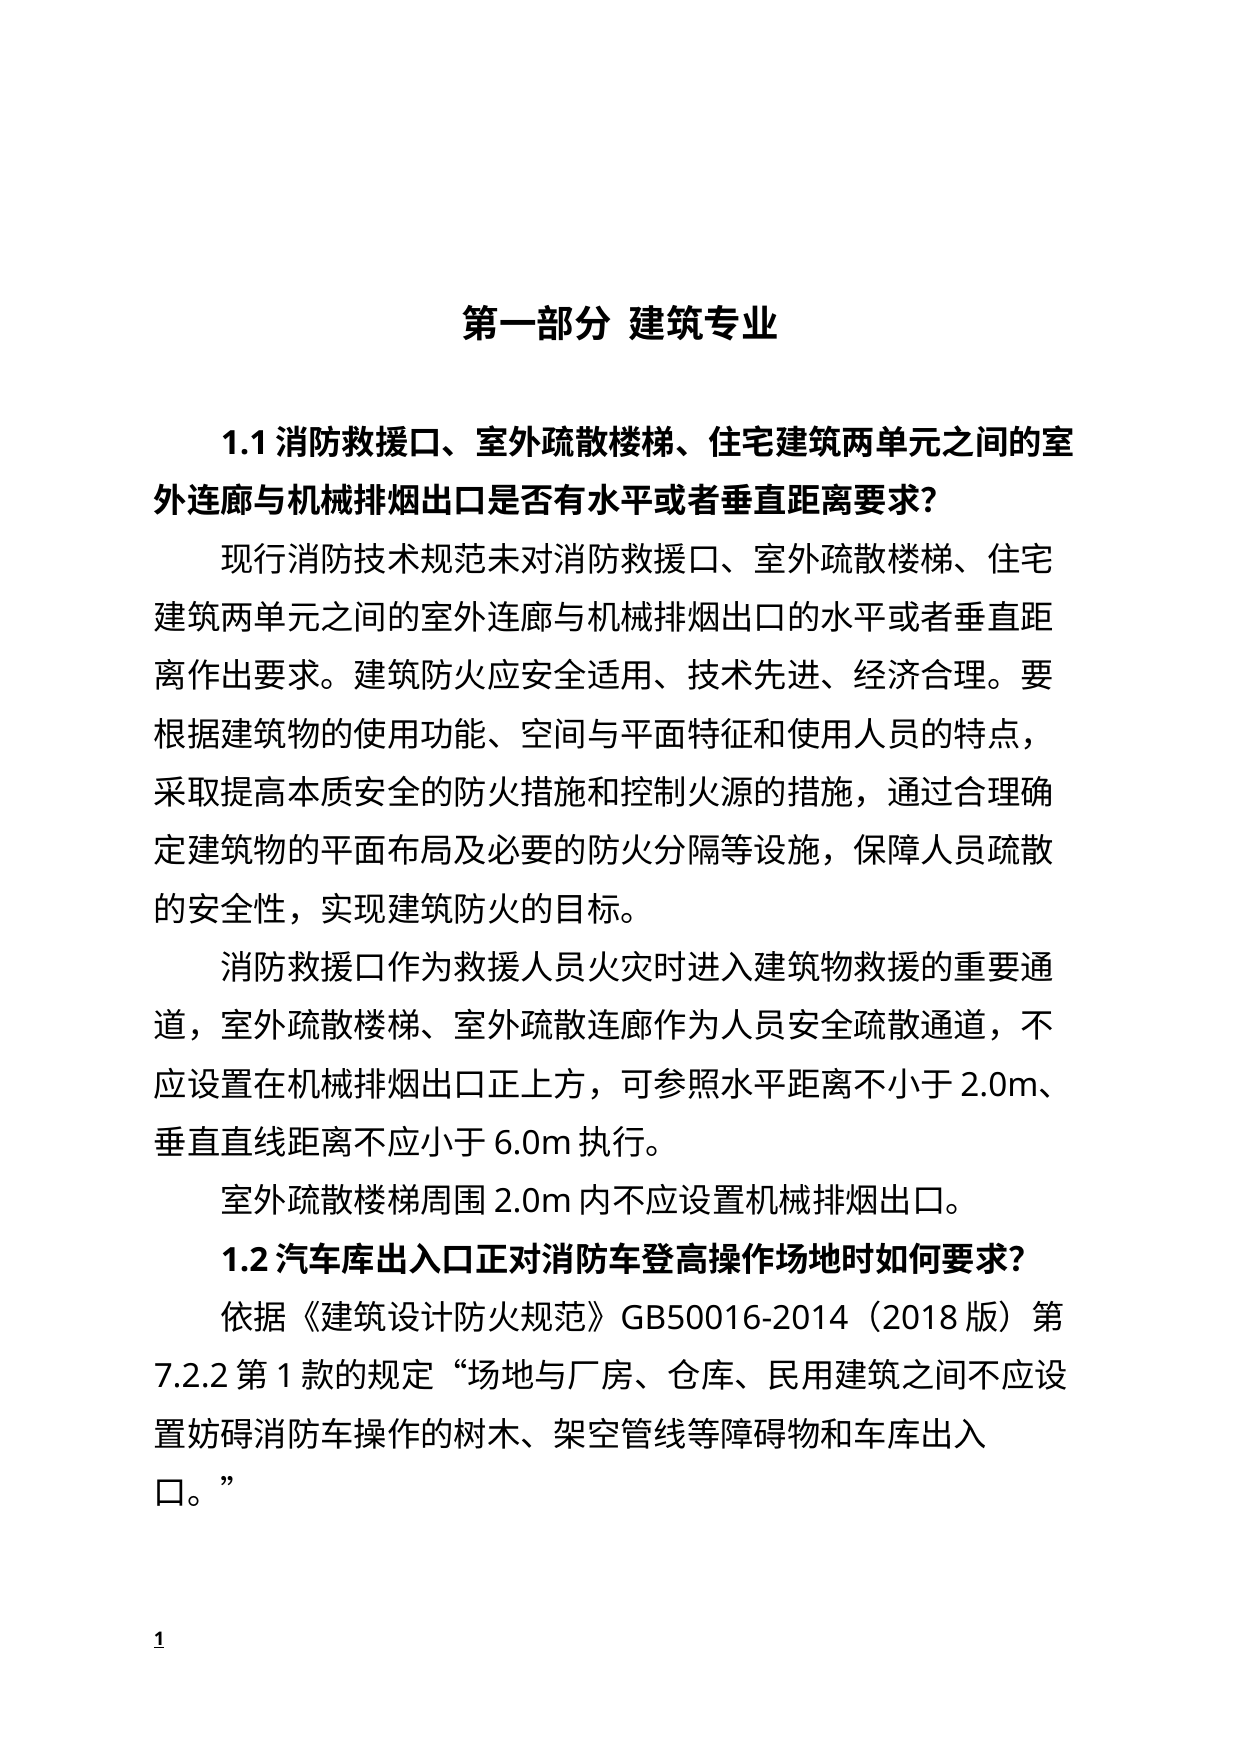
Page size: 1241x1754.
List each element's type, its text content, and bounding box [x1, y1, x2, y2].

text 消防救援口作为救援人员火灾时进入建筑物救援的重要通道，室外疏散楼梯、室外疏散连廊作为人员安全疏散通道，不应设置在机械排烟出口正上方，可参照水平距离不小于2.0m、垂直直线距离不应小于6.0m执行。 [153, 933, 1087, 1166]
text 第一部分 建筑专业 [153, 291, 1087, 349]
text 1.1消防救援口、室外疏散楼梯、住宅建筑两单元之间的室外连廊与机械排烟出口是否有水平或者垂直距离要求？ [153, 408, 1087, 524]
text 室外疏散楼梯周围2.0m内不应设置机械排烟出口。 [153, 1166, 1087, 1224]
text 1.2汽车库出入口正对消防车登高操作场地时如何要求？ [153, 1224, 1087, 1283]
text 现行消防技术规范未对消防救援口、室外疏散楼梯、住宅建筑两单元之间的室外连廊与机械排烟出口的水平或者垂直距离作出要求。建筑防火应安全适用、技术先进、经济合理。要根据建筑物的使用功能、空间与平面特征和使用人员的特点，采取提高本质安全的防火措施和控制火源的措施，通过合理确定建筑物的平面布局及必要的防火分隔等设施，保障人员疏散的安全性，实现建筑防火的目标。 [153, 524, 1087, 933]
text 依据《建筑设计防火规范》GB50016-2014（2018版）第7.2.2第1款的规定“场地与厂房、仓库、民用建筑之间不应设置妨碍消防车操作的树木、架空管线等障碍物和车库出入口。” [153, 1283, 1087, 1516]
